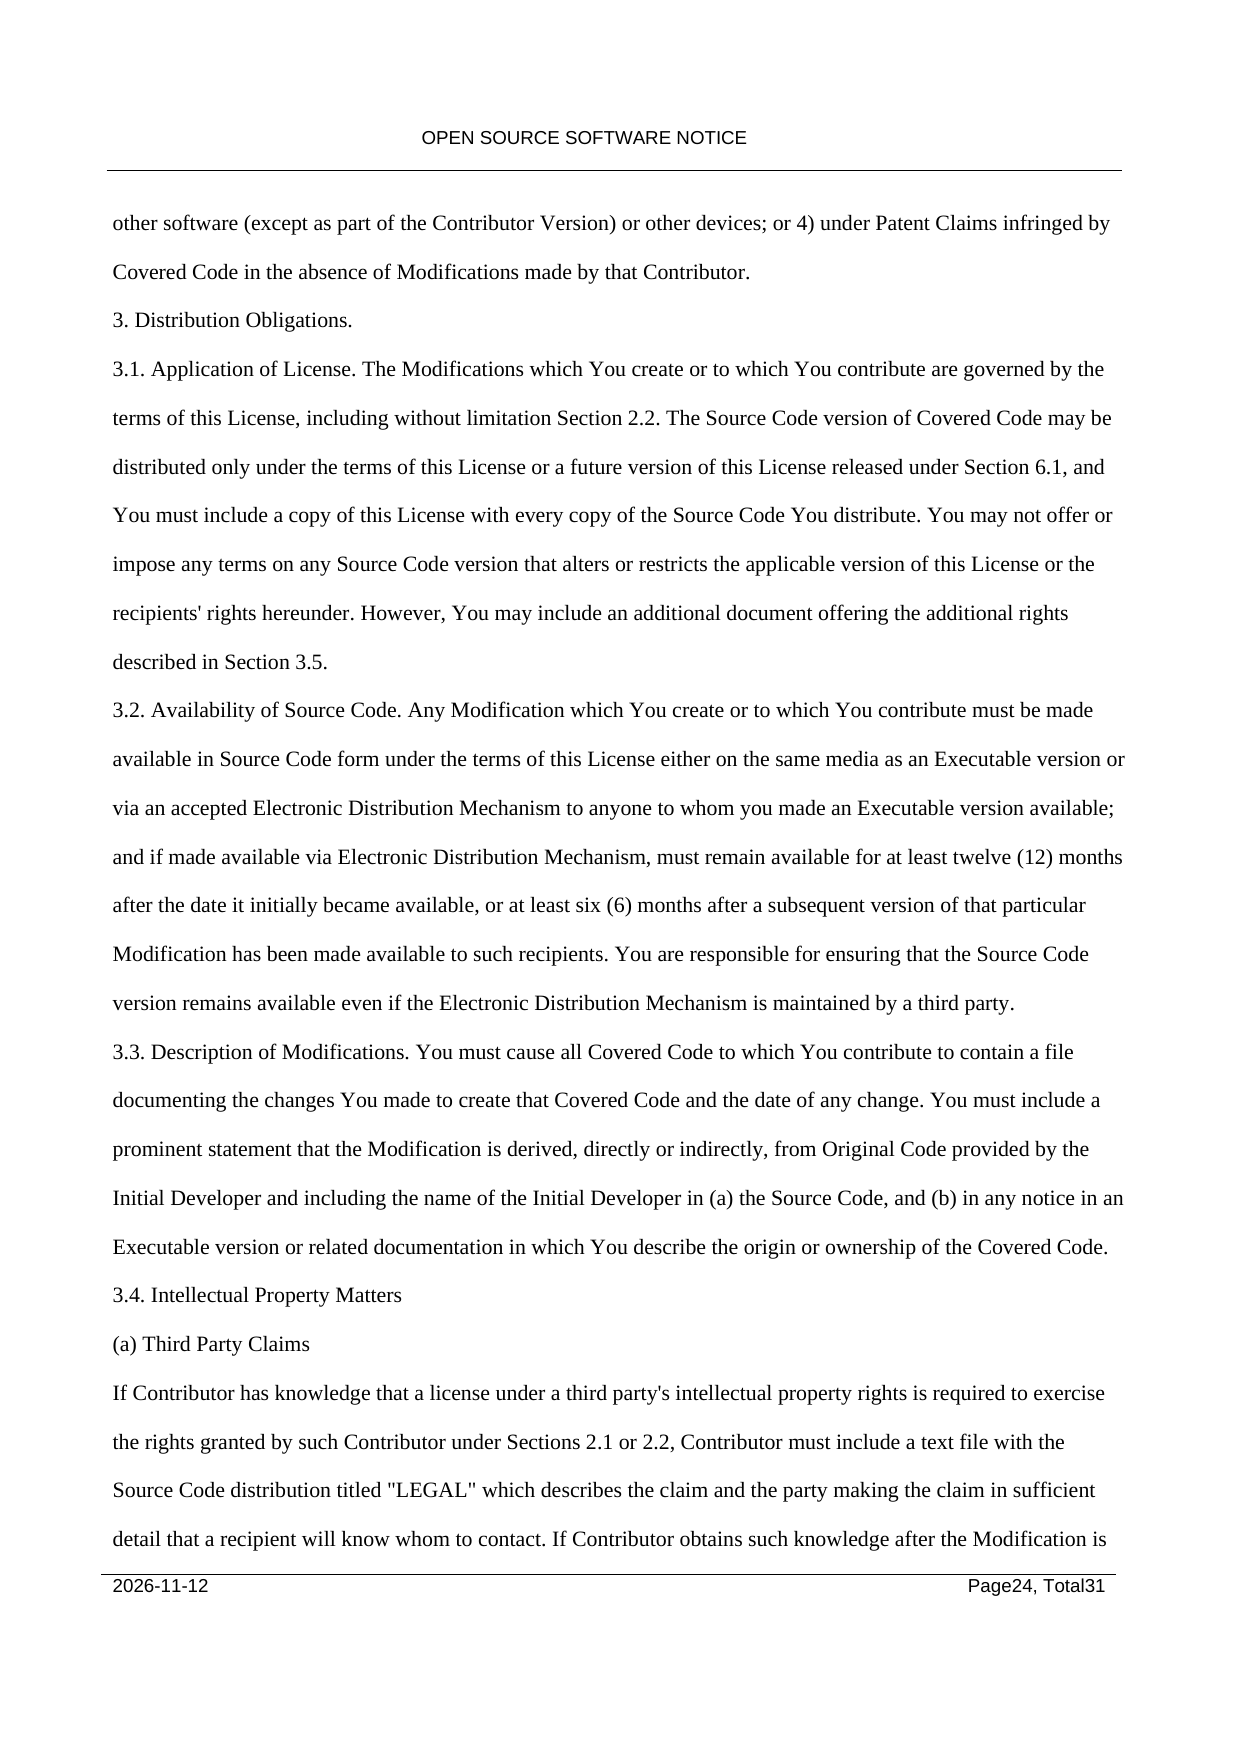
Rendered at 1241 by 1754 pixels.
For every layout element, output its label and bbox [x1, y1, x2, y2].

text [112, 206, 1128, 1555]
